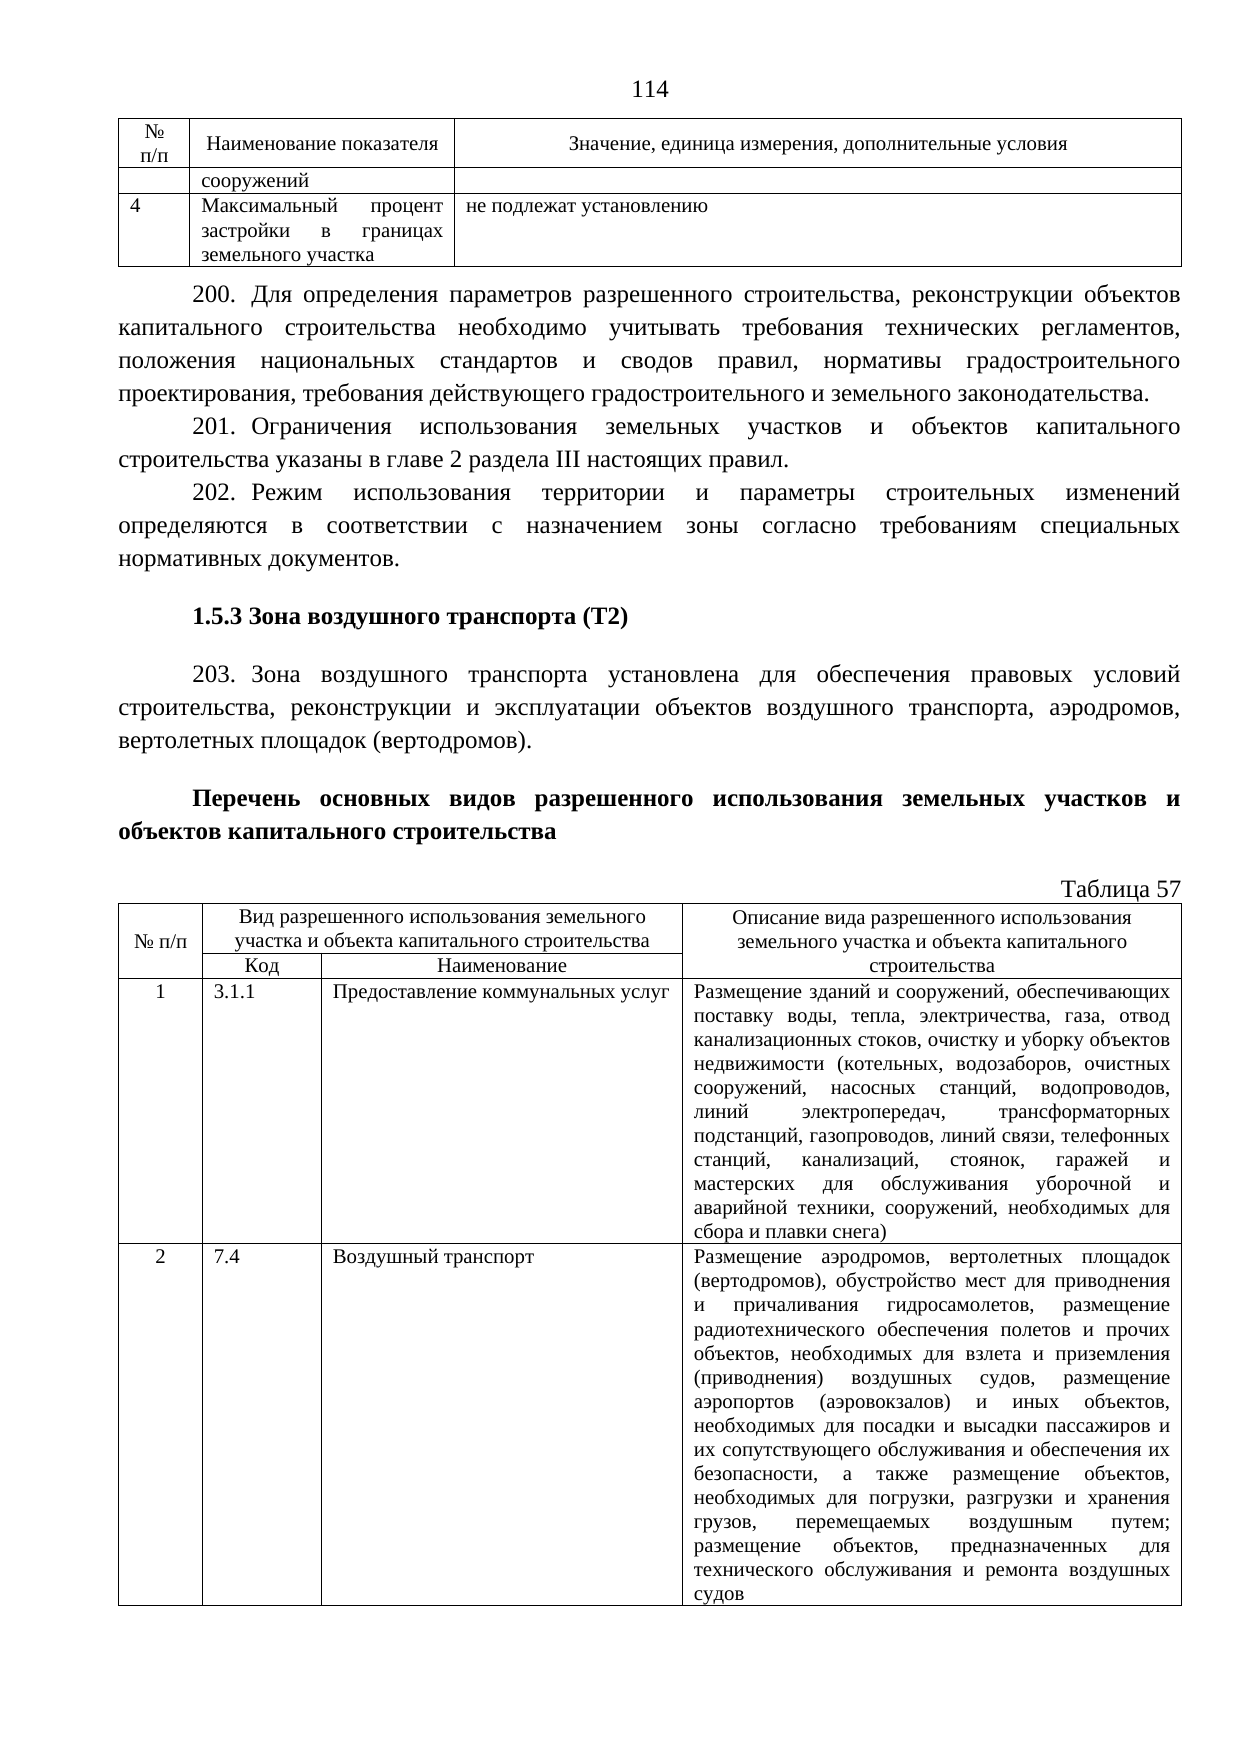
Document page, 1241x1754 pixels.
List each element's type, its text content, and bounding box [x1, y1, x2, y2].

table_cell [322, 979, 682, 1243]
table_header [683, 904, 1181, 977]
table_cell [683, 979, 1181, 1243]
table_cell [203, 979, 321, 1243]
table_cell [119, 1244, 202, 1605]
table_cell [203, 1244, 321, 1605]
list Ограничения использования земельных участков и объектов капитального строительства указаны в главе 2 раздела III настоящих правил. [118, 411, 1181, 473]
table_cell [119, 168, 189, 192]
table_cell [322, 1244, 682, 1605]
subtitle 1.5.3 Зона воздушного транспорта (Т2) [118, 601, 1181, 630]
list Перечень основных видов разрешенного использования земельных участков и объектов капитального строительства [118, 783, 1181, 845]
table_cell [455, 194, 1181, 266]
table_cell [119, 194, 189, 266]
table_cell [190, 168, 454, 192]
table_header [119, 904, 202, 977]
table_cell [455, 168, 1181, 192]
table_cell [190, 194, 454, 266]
list Зона воздушного транспорта установлена для обеспечения правовых условий строительства, реконструкции и эксплуатации объектов воздушного транспорта, аэродромов, вертолетных площадок (вертодромов). [118, 659, 1181, 754]
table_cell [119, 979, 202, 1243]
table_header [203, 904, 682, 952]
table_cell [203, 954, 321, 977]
text Таблица 57 [192, 874, 1181, 903]
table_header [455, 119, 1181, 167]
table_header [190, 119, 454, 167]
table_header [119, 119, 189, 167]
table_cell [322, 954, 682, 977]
list Режим использования территории и параметры строительных изменений определяются в соответствии с назначением зоны согласно требованиям специальных нормативных документов. [118, 477, 1181, 572]
list Для определения параметров разрешенного строительства, реконструкции объектов капитального строительства необходимо учитывать требования технических регламентов, положения национальных стандартов и сводов правил, нормативы градостроительного проектирования, требования действующего градостроительного и земельного законодательства. [118, 279, 1181, 407]
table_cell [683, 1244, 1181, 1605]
